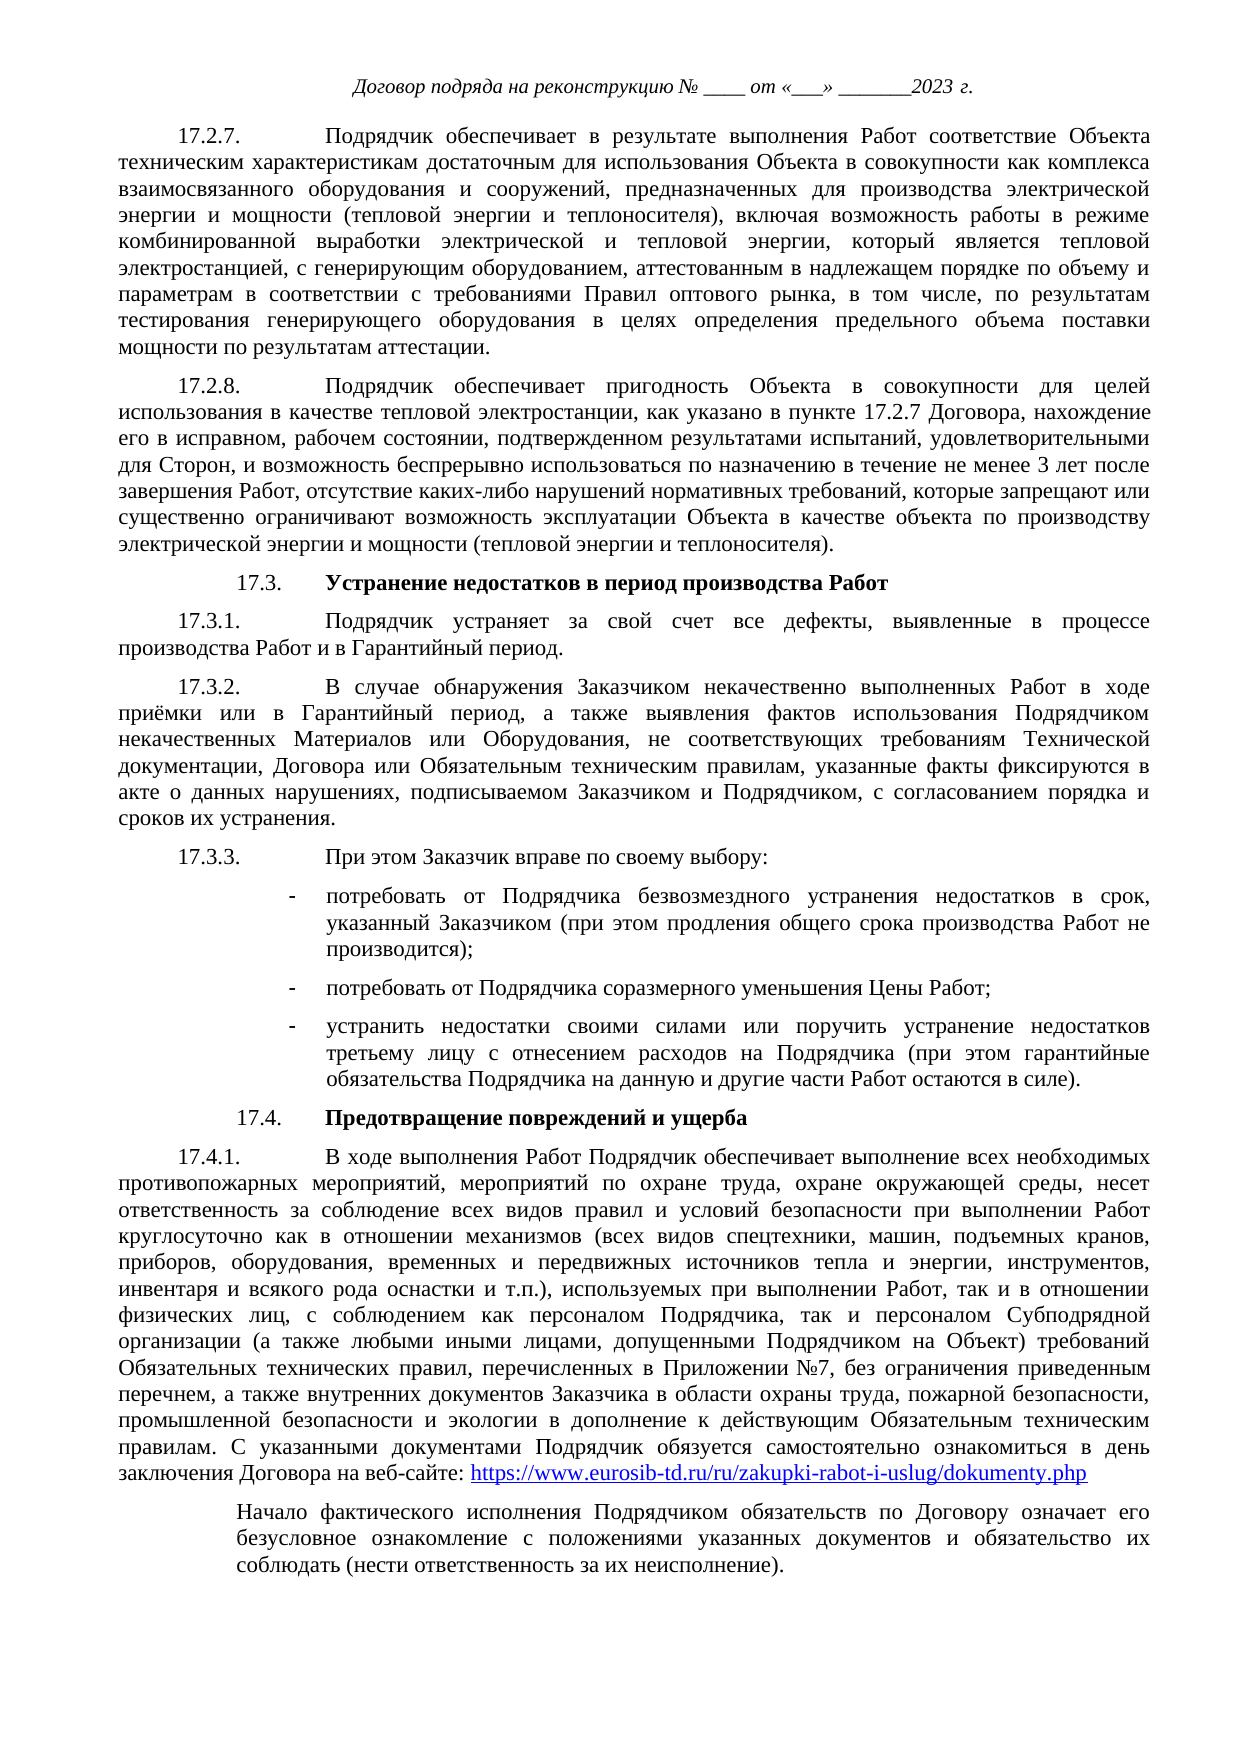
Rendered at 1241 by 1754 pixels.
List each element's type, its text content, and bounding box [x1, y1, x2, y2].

text В ходе выполнения Работ Подрядчик обеспечивает выполнение всех необходимых противопожарных мероприятий, мероприятий по охране труда, охране окружающей среды, несет ответственность за соблюдение всех видов правил и условий безопасности при выполнении Работ круглосуточно как в отношении механизмов (всех видов спецтехники, машин, подъемных кранов, приборов, оборудования, временных и передвижных источников тепла и энергии, инструментов, инвентаря и всякого рода оснастки и т.п.), используемых при выполнении Работ, так и в отношении физических лиц, с соблюдением как персоналом Подрядчика, так и персоналом Субподрядной организации (а также любыми иными лицами, допущенными Подрядчиком на Объект) требований Обязательных технических правил, перечисленных в Приложении №7, без ограничения приведенным перечнем, а также внутренних документов Заказчика в области охраны труда, пожарной безопасности, промышленной безопасности и экологии в дополнение к действующим Обязательным техническим правилам. С указанными документами Подрядчик обязуется самостоятельно ознакомиться в день заключения Договора на веб-сайте: https://www.eurosib-td.ru/ru/zakupki-rabot-i-uslug/dokumenty.php [118, 1143, 1152, 1486]
text При этом Заказчик вправе по своему выбору: [118, 843, 1152, 870]
text Подрядчик обеспечивает в результате выполнения Работ соответствие Объекта техническим характеристикам достаточным для использования Объекта в совокупности как комплекса взаимосвязанного оборудования и сооружений, предназначенных для производства электрической энергии и мощности (тепловой энергии и теплоносителя), включая возможность работы в режиме комбинированной выработки электрической и тепловой энергии, который является тепловой электростанцией, с генерирующим оборудованием, аттестованным в надлежащем порядке по объему и параметрам в соответствии с требованиями Правил оптового рынка, в том числе, по результатам тестирования генерирующего оборудования в целях определения предельного объема поставки мощности по результатам аттестации. [118, 122, 1152, 359]
text Предотвращение повреждений и ущерба [177, 1104, 1152, 1131]
text В случае обнаружения Заказчиком некачественно выполненных Работ в ходе приёмки или в Гарантийный период, а также выявления фактов использования Подрядчиком некачественных Материалов или Оборудования, не соответствующих требованиям Технической документации, Договора или Обязательным техническим правилам, указанные факты фиксируются в акте о данных нарушениях, подписываемом Заказчиком и Подрядчиком, с согласованием порядка и сроков их устранения. [118, 673, 1152, 831]
text Устранение недостатков в период производства Работ [177, 569, 1152, 595]
text Подрядчик обеспечивает пригодность Объекта в совокупности для целей использования в качестве тепловой электростанции, как указано в пункте 17.2.7 Договора, нахождение его в исправном, рабочем состоянии, подтвержденном результатами испытаний, удовлетворительными для Сторон, и возможность беспрерывно использоваться по назначению в течение не менее 3 лет после завершения Работ, отсутствие каких-либо нарушений нормативных требований, которые запрещают или существенно ограничивают возможность эксплуатации Объекта в качестве объекта по производству электрической энергии и мощности (тепловой энергии и теплоносителя). [118, 372, 1152, 556]
text потребовать от Подрядчика соразмерного уменьшения Цены Работ; [288, 974, 1152, 1000]
list Начало фактического исполнения Подрядчиком обязательств по Договору означает его безусловное ознакомление с положениями указанных документов и обязательство их соблюдать (нести ответственность за их неисполнение). [236, 1498, 1152, 1577]
text устранить недостатки своими силами или поручить устранение недостатков третьему лицу с отнесением расходов на Подрядчика (при этом гарантийные обязательства Подрядчика на данную и другие части Работ остаются в силе). [288, 1013, 1152, 1092]
text потребовать от Подрядчика безвозмездного устранения недостатков в срок, указанный Заказчиком (при этом продления общего срока производства Работ не производится); [288, 882, 1152, 961]
text Подрядчик устраняет за свой счет все дефекты, выявленные в процессе производства Работ и в Гарантийный период. [118, 607, 1152, 660]
